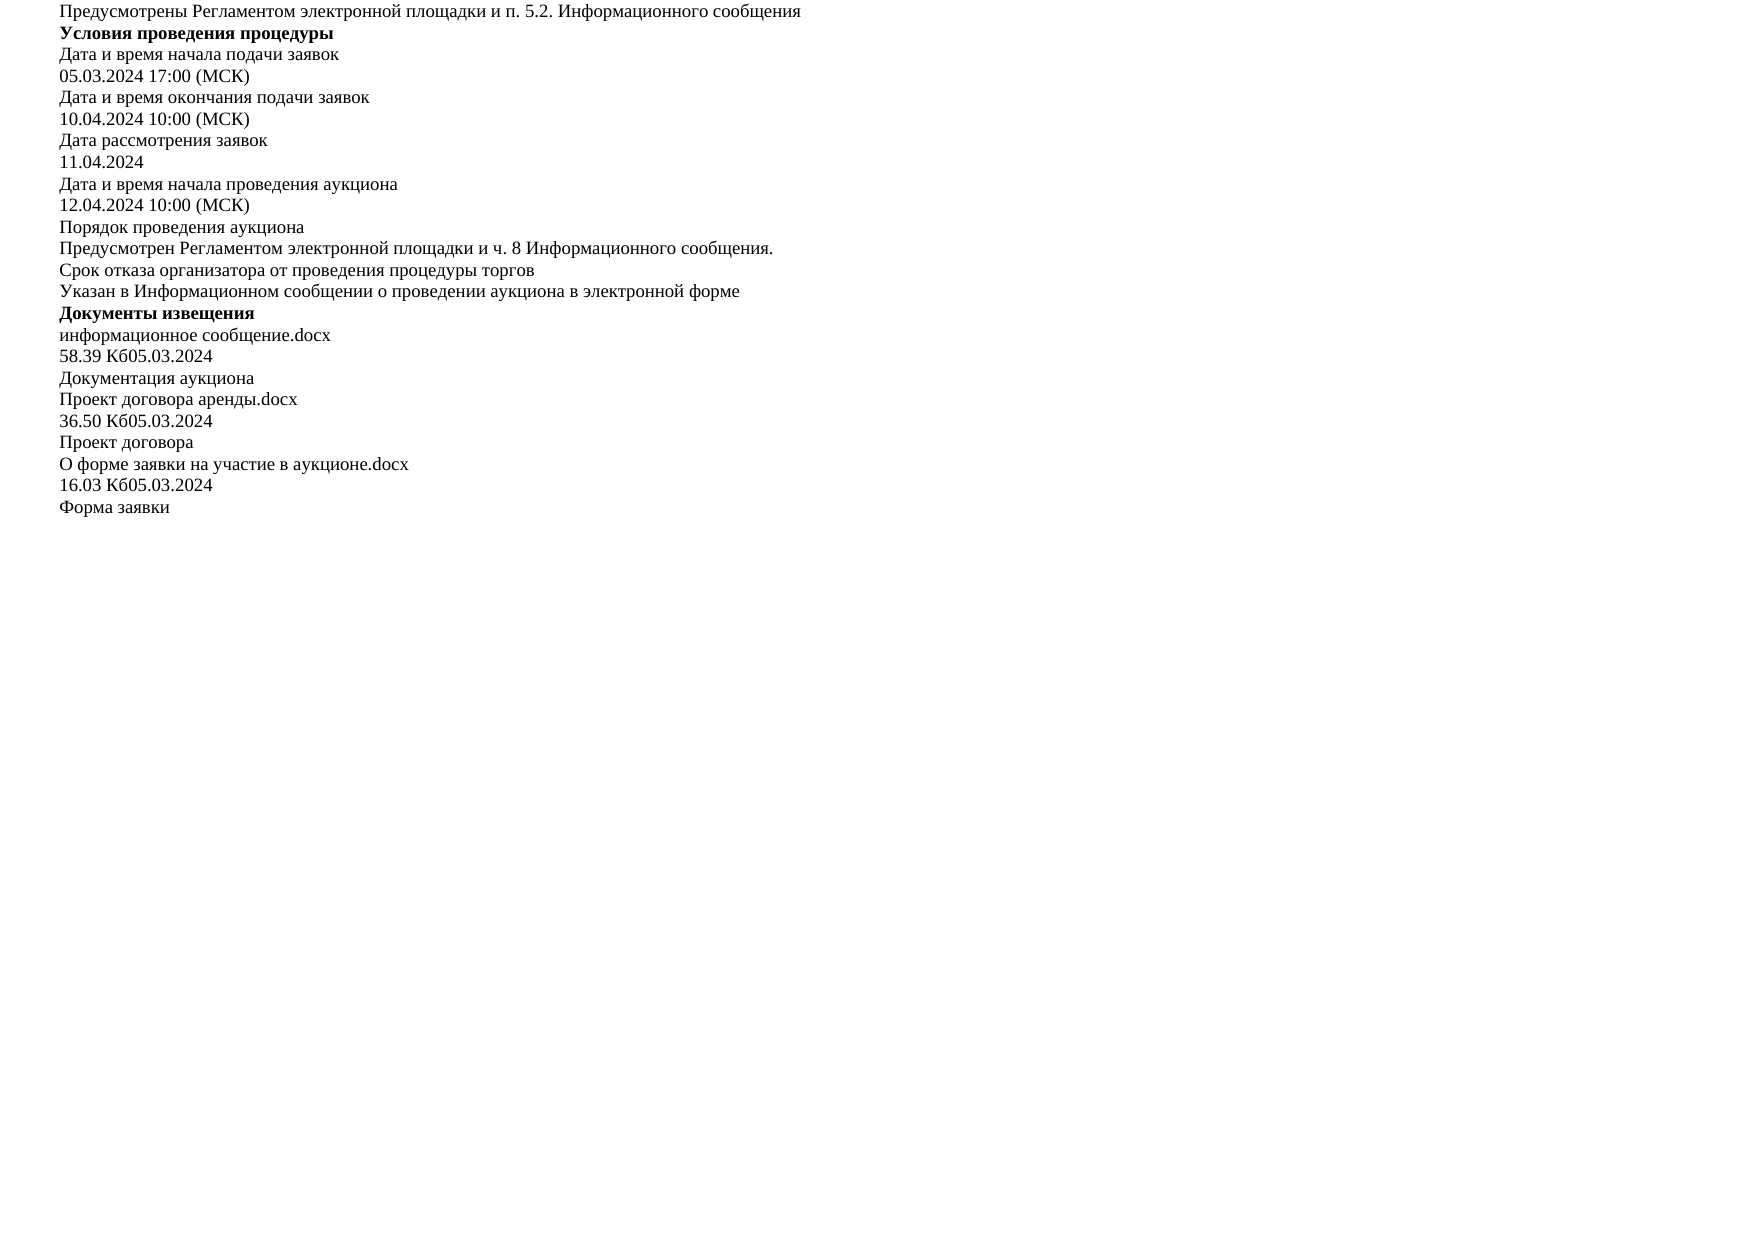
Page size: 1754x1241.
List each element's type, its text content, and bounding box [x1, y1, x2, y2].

text Условия проведения процедуры [59, 22, 1695, 43]
text 05.03.2024 17:00 (МСК) [59, 65, 1695, 86]
text Дата рассмотрения заявок [59, 129, 1695, 151]
text Порядок проведения аукциона [59, 216, 1695, 237]
text Предусмотрен Регламентом электронной площадки и ч. 8 Информационного сообщения. [59, 237, 1695, 259]
text 11.04.2024 [59, 151, 1695, 172]
text Дата и время начала проведения аукциона [59, 172, 1695, 194]
text Срок отказа организатора от проведения процедуры торгов [59, 259, 1695, 280]
text 58.39 Кб05.03.2024 [59, 345, 1695, 367]
text Форма заявки [59, 496, 1695, 517]
text 12.04.2024 10:00 (МСК) [59, 194, 1695, 216]
text Проект договора [59, 431, 1695, 453]
text Документация аукциона [59, 367, 1695, 388]
text Проект договора аренды.docx [59, 388, 1695, 410]
text Дата и время окончания подачи заявок [59, 86, 1695, 108]
text информационное сообщение.docx [59, 323, 1695, 345]
text Документы извещения [59, 302, 1695, 323]
text 36.50 Кб05.03.2024 [59, 410, 1695, 431]
text О форме заявки на участие в аукционе.docx [59, 453, 1695, 474]
text Предусмотрены Регламентом электронной площадки и п. 5.2. Информационного сообщения [59, 0, 1695, 22]
text Указан в Информационном сообщении о проведении аукциона в электронной форме [59, 280, 1695, 302]
text 10.04.2024 10:00 (МСК) [59, 108, 1695, 129]
text 16.03 Кб05.03.2024 [59, 474, 1695, 496]
text Дата и время начала подачи заявок [59, 43, 1695, 65]
